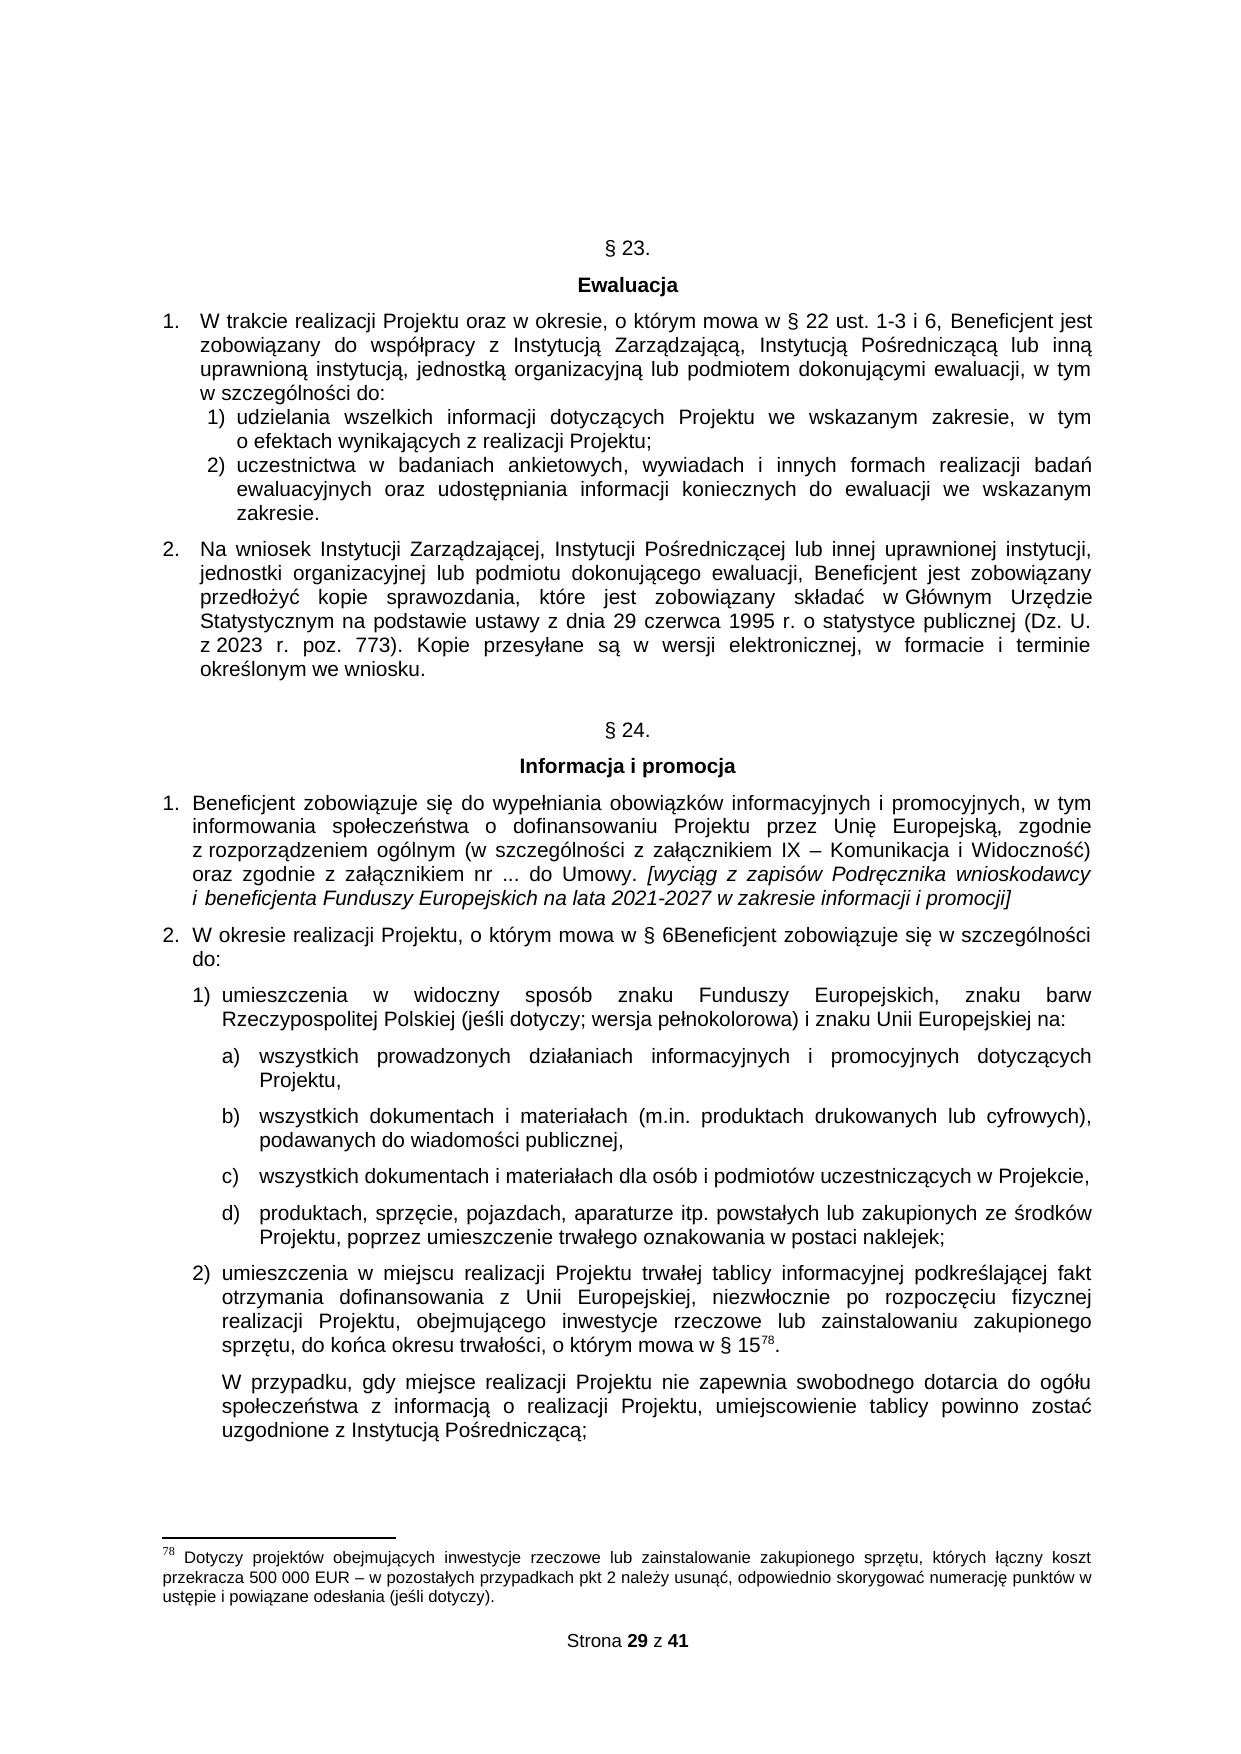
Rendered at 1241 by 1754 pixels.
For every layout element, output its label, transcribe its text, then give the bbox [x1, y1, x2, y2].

list uczestnictwa w badaniach ankietowych, wywiadach i innych formach realizacji badań ewaluacyjnych oraz udostępniania informacji koniecznych do ewaluacji we wskazanym zakresie. [207, 453, 1092, 525]
list Beneficjent zobowiązuje się do wypełniania obowiązków informacyjnych i promocyjnych, w tym informowania społeczeństwa o dofinansowaniu Projektu przez Unię Europejską, zgodnie z rozporządzeniem ogólnym (w szczególności z załącznikiem IX – Komunikacja i Widoczność) oraz zgodnie z załącznikiem nr ... do Umowy. [wyciąg z zapisów Podręcznika wnioskodawcy i beneficjenta Funduszy Europejskich na lata 2021-2027 w zakresie informacji i promocji] [162, 790, 1092, 910]
list umieszczenia w widoczny sposób znaku Funduszy Europejskich, znaku barw Rzeczypospolitej Polskiej (jeśli dotyczy; wersja pełnokolorowa) i znaku Unii Europejskiej na: [192, 983, 1092, 1031]
list Na wniosek Instytucji Zarządzającej, Instytucji Pośredniczącej lub innej uprawnionej instytucji, jednostki organizacyjnej lub podmiotu dokonującego ewaluacji, Beneficjent jest zobowiązany przedłożyć kopie sprawozdania, które jest zobowiązany składać w Głównym Urzędzie Statystycznym na podstawie ustawy z dnia 29 czerwca 1995 r. o statystyce publicznej (Dz. U. z 2023 r. poz. 773). Kopie przesyłane są w wersji elektronicznej, w formacie i terminie określonym we wniosku. [162, 537, 1092, 681]
text Informacja i promocja [162, 754, 1092, 778]
text § 24. [162, 717, 1092, 741]
list wszystkich prowadzonych działaniach informacyjnych i promocyjnych dotyczących Projektu, [222, 1043, 1092, 1091]
text W przypadku, gdy miejsce realizacji Projektu nie zapewnia swobodnego dotarcia do ogółu społeczeństwa z informacją o realizacji Projektu, umiejscowienie tablicy powinno zostać uzgodnione z Instytucją Pośredniczącą; [222, 1369, 1092, 1441]
list W okresie realizacji Projektu, o którym mowa w § 6Beneficjent zobowiązuje się w szczególności do: [162, 923, 1092, 971]
list wszystkich dokumentach i materiałach (m.in. produktach drukowanych lub cyfrowych), podawanych do wiadomości publicznej, [222, 1104, 1092, 1152]
list W trakcie realizacji Projektu oraz w okresie, o którym mowa w § 22 ust. 1-3 i 6, Beneficjent jest zobowiązany do współpracy z Instytucją Zarządzającą, Instytucją Pośredniczącą lub inną uprawnioną instytucją, jednostką organizacyjną lub podmiotem dokonującymi ewaluacji, w tym w szczególności do: [162, 309, 1092, 405]
text § 23. [162, 236, 1092, 260]
list wszystkich dokumentach i materiałach dla osób i podmiotów uczestniczących w Projekcie, [222, 1164, 1092, 1188]
list produktach, sprzęcie, pojazdach, aparaturze itp. powstałych lub zakupionych ze środków Projektu, poprzez umieszczenie trwałego oznakowania w postaci naklejek; [222, 1201, 1092, 1249]
text Ewaluacja [162, 273, 1092, 297]
list umieszczenia w miejscu realizacji Projektu trwałej tablicy informacyjnej podkreślającej fakt otrzymania dofinansowania z Unii Europejskiej, niezwłocznie po rozpoczęciu fizycznej realizacji Projektu, obejmującego inwestycje rzeczowe lub zainstalowaniu zakupionego sprzętu, do końca okresu trwałości, o którym mowa w § 15. [192, 1261, 1092, 1357]
list udzielania wszelkich informacji dotyczących Projektu we wskazanym zakresie, w tym o efektach wynikających z realizacji Projektu; [207, 405, 1092, 453]
